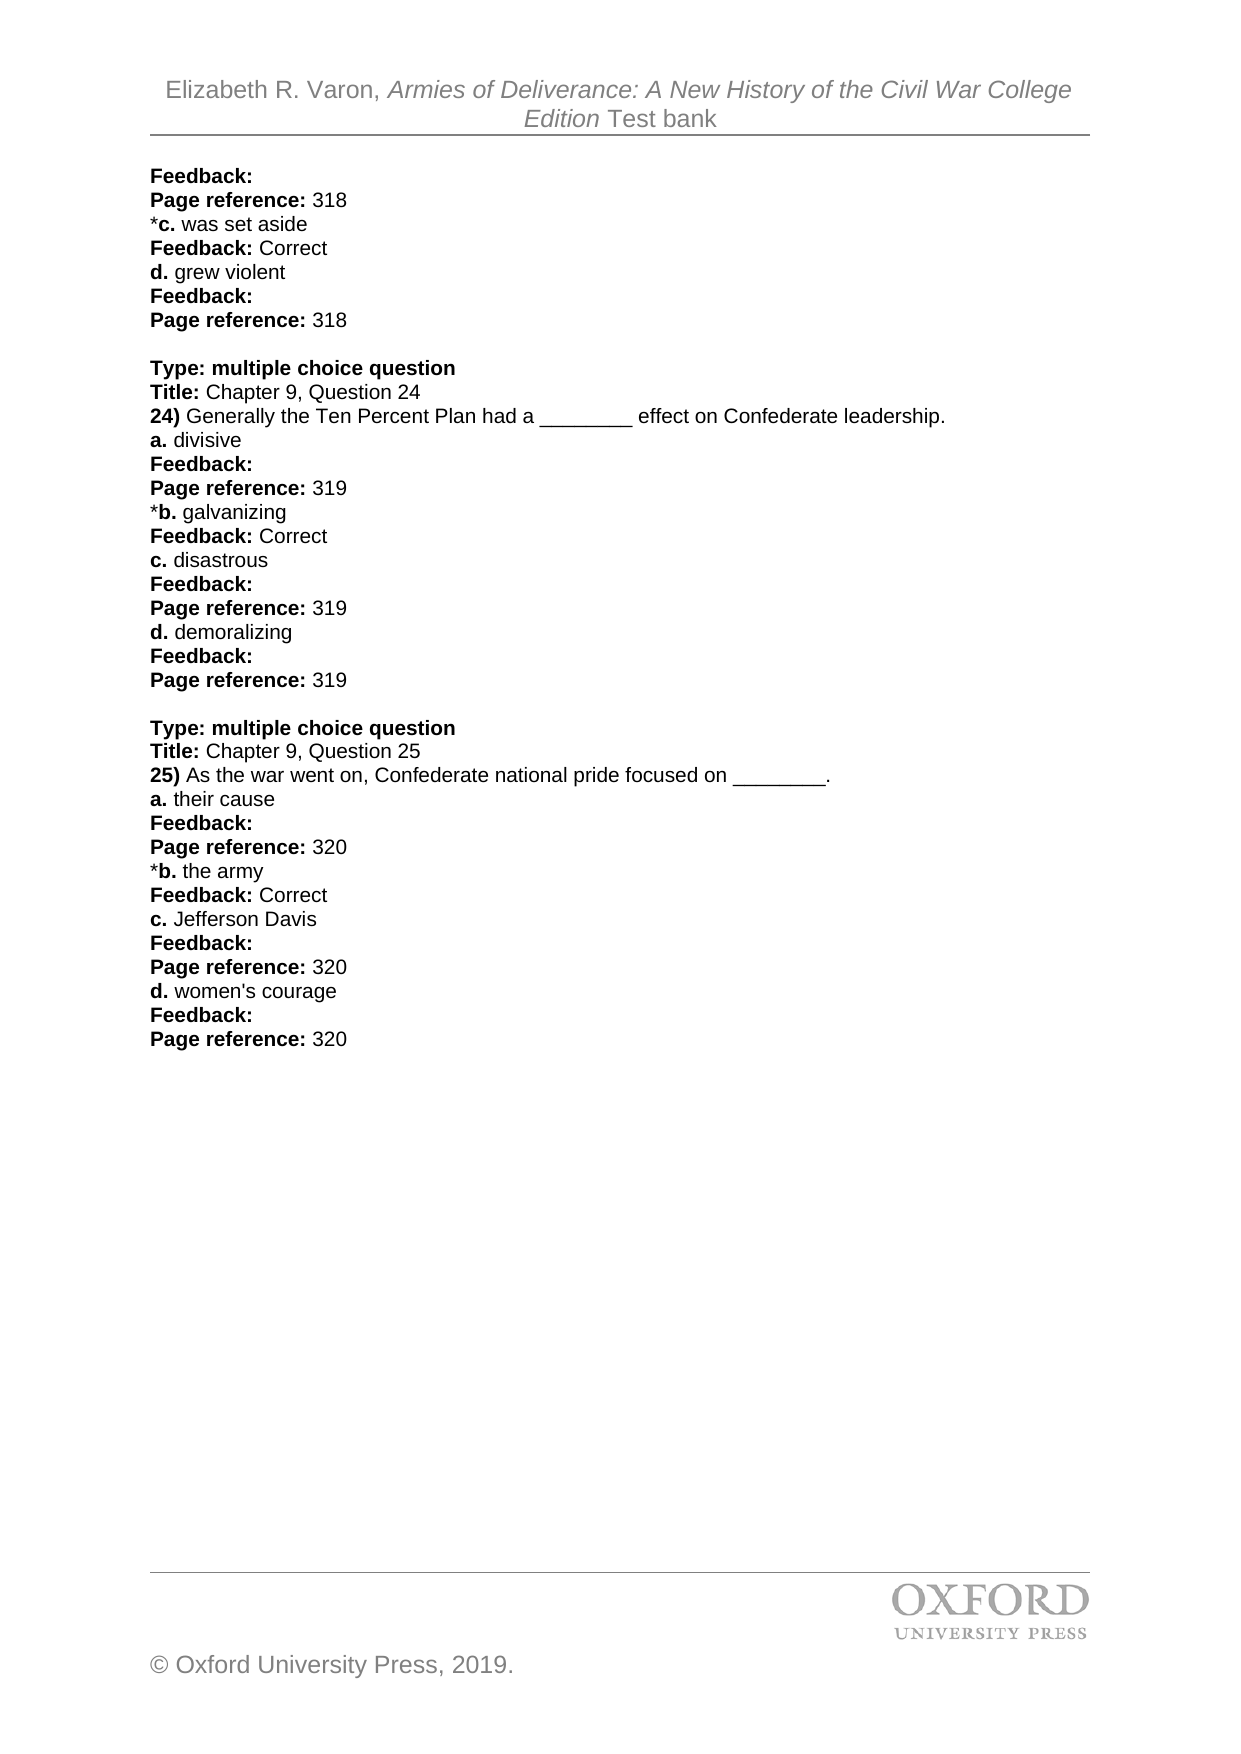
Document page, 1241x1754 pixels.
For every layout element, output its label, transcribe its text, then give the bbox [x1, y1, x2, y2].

text Feedback: Page reference: 318 [150, 284, 1090, 332]
text 25) As the war went on, Confederate national pride focused on ________. [150, 763, 1090, 787]
text Feedback: Page reference: 319 [150, 643, 1090, 691]
text Feedback: Page reference: 318 [150, 164, 1090, 212]
text Feedback: Page reference: 320 [150, 811, 1090, 859]
text 24) Generally the Ten Percent Plan had a ________ effect on Confederate leadership. [150, 404, 1090, 428]
picture [890, 1575, 1091, 1651]
text Title: Chapter 9, Question 25 [150, 739, 1090, 763]
text Title: Chapter 9, Question 24 [150, 380, 1090, 404]
text *b. galvanizing [150, 500, 1090, 524]
text d. women's courage [150, 979, 1090, 1003]
text a. divisive [150, 428, 1090, 452]
text Type: multiple choice question [150, 715, 1090, 739]
text d. demoralizing [150, 619, 1090, 643]
text Feedback: Correct c. disastrous [150, 524, 1090, 572]
text Feedback: Correct d. grew violent [150, 236, 1090, 284]
text *c. was set aside [150, 212, 1090, 236]
text Feedback: Page reference: 319 [150, 572, 1090, 619]
text Feedback: Page reference: 319 [150, 452, 1090, 500]
text Feedback: Page reference: 320 [150, 1003, 1090, 1051]
text Feedback: Page reference: 320 [150, 931, 1090, 979]
text Type: multiple choice question [150, 356, 1090, 380]
text a. their cause [150, 787, 1090, 811]
text Feedback: Correct c. Jefferson Davis [150, 883, 1090, 931]
text *b. the army [150, 859, 1090, 883]
